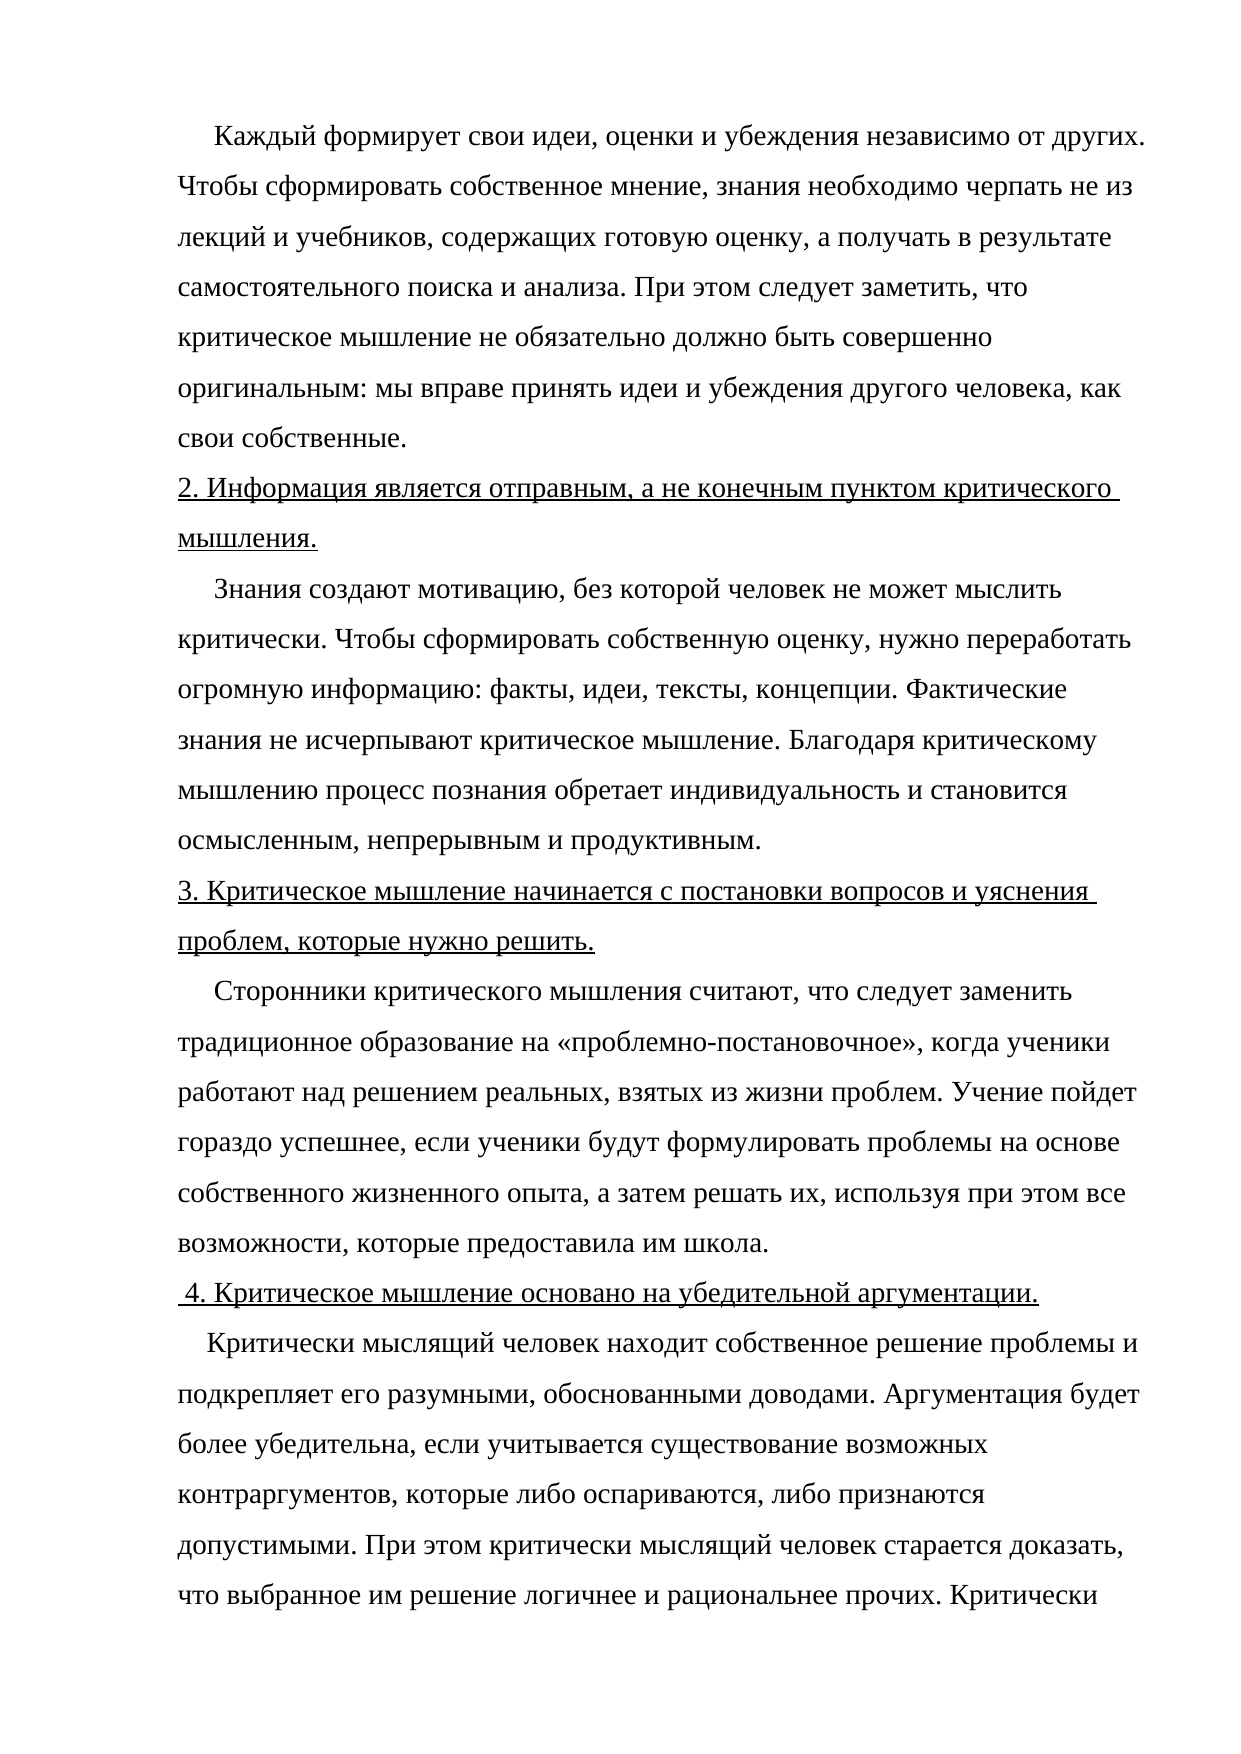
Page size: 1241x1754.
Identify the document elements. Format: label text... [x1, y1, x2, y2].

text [177, 1326, 1152, 1611]
text 2. Информация является отправным, а не конечным пунктом критического мышления. [177, 470, 1152, 554]
text Знания создают мотивацию, без которой человек не может мыслить критически. Чтобы сформировать собственную оценку, нужно переработать огромную информацию: факты, идеи, тексты, концепции. Фактические знания не исчерпывают критическое мышление. Благодаря критическому мышлению процесс познания обретает индивидуальность и становится осмысленным, непрерывным и продуктивным. [177, 571, 1152, 856]
text Сторонники критического мышления считают, что следует заменить традиционное образование на «проблемно-постановочное», когда ученики работают над решением реальных, взятых из жизни проблем. Учение пойдет гораздо успешнее, если ученики будут формулировать проблемы на основе собственного жизненного опыта, а затем решать их, используя при этом все возможности, которые предоставила им школа. [177, 973, 1152, 1258]
text 4. Критическое мышление основано на убедительной аргументации. [177, 1275, 1152, 1309]
text 3. Критическое мышление начинается с постановки вопросов и уяснения проблем, которые нужно решить. [177, 873, 1152, 957]
text Каждый формирует свои идеи, оценки и убеждения независимо от других. Чтобы сформировать собственное мнение, знания необходимо черпать не из лекций и учебников, содержащих готовую оценку, а получать в результате самостоятельного поиска и анализа. При этом следует заметить, что критическое мышление не обязательно должно быть совершенно оригинальным: мы вправе принять идеи и убеждения другого человека, как свои собственные. [177, 118, 1152, 453]
